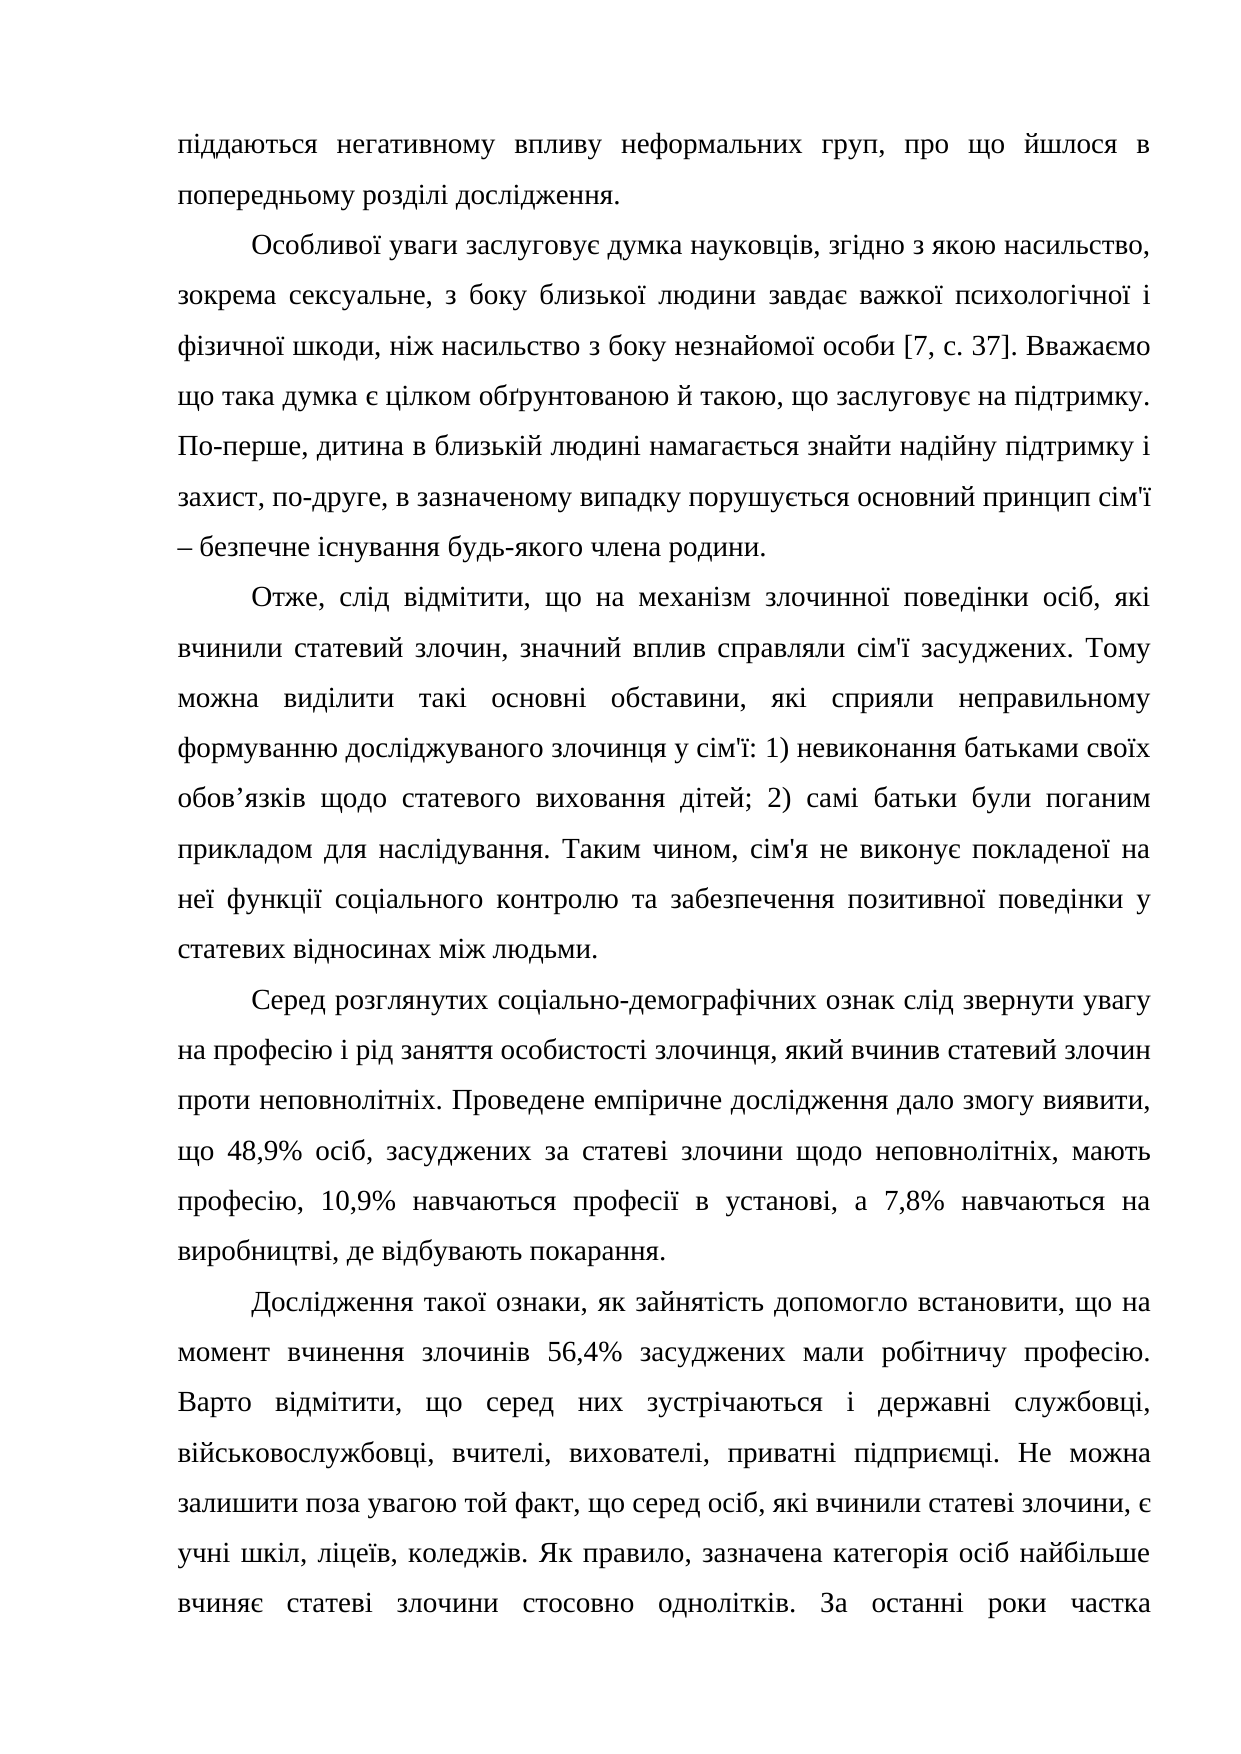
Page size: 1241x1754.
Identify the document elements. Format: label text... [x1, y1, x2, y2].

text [177, 127, 1152, 210]
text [177, 1284, 1152, 1619]
text Отже, слід відмітити, що на механізм злочинної поведінки осіб, які вчинили статевий злочин, значний вплив справляли сім'ї засуджених. Тому можна виділити такі основні обставини, які сприяли неправильному формуванню досліджуваного злочинця у сім'ї: 1) невиконання батьками своїх обов’язків щодо статевого виховання дітей; 2) самі батьки були поганим прикладом для наслідування. Таким чином, сім'я не виконує покладеної на неї функції соціального контролю та забезпечення позитивної поведінки у статевих відносинах між людьми. [177, 579, 1152, 965]
text Серед розглянутих соціально-демографічних ознак слід звернути увагу на професію і рід заняття особистості злочинця, який вчинив статевий злочин проти неповнолітніх. Проведене емпіричне дослідження дало змогу виявити, що 48,9% осіб, засуджених за статеві злочини щодо неповнолітніх, мають професію, 10,9% навчаються професії в установі, а 7,8% навчаються на виробництві, де відбувають покарання. [177, 982, 1152, 1267]
text Особливої уваги заслуговує думка науковців, згідно з якою насильство, зокрема сексуальне, з боку близької людини завдає важкої психологічної і фізичної шкоди, ніж насильство з боку незнайомої особи [7, с. 37]. Вважаємо що така думка є цілком обґрунтованою й такою, що заслуговує на підтримку. По-перше, дитина в близькій людині намагається знайти надійну підтримку і захист, по-друге, в зазначеному випадку порушується основний принцип сім'ї – безпечне існування будь-якого члена родини. [177, 227, 1152, 563]
